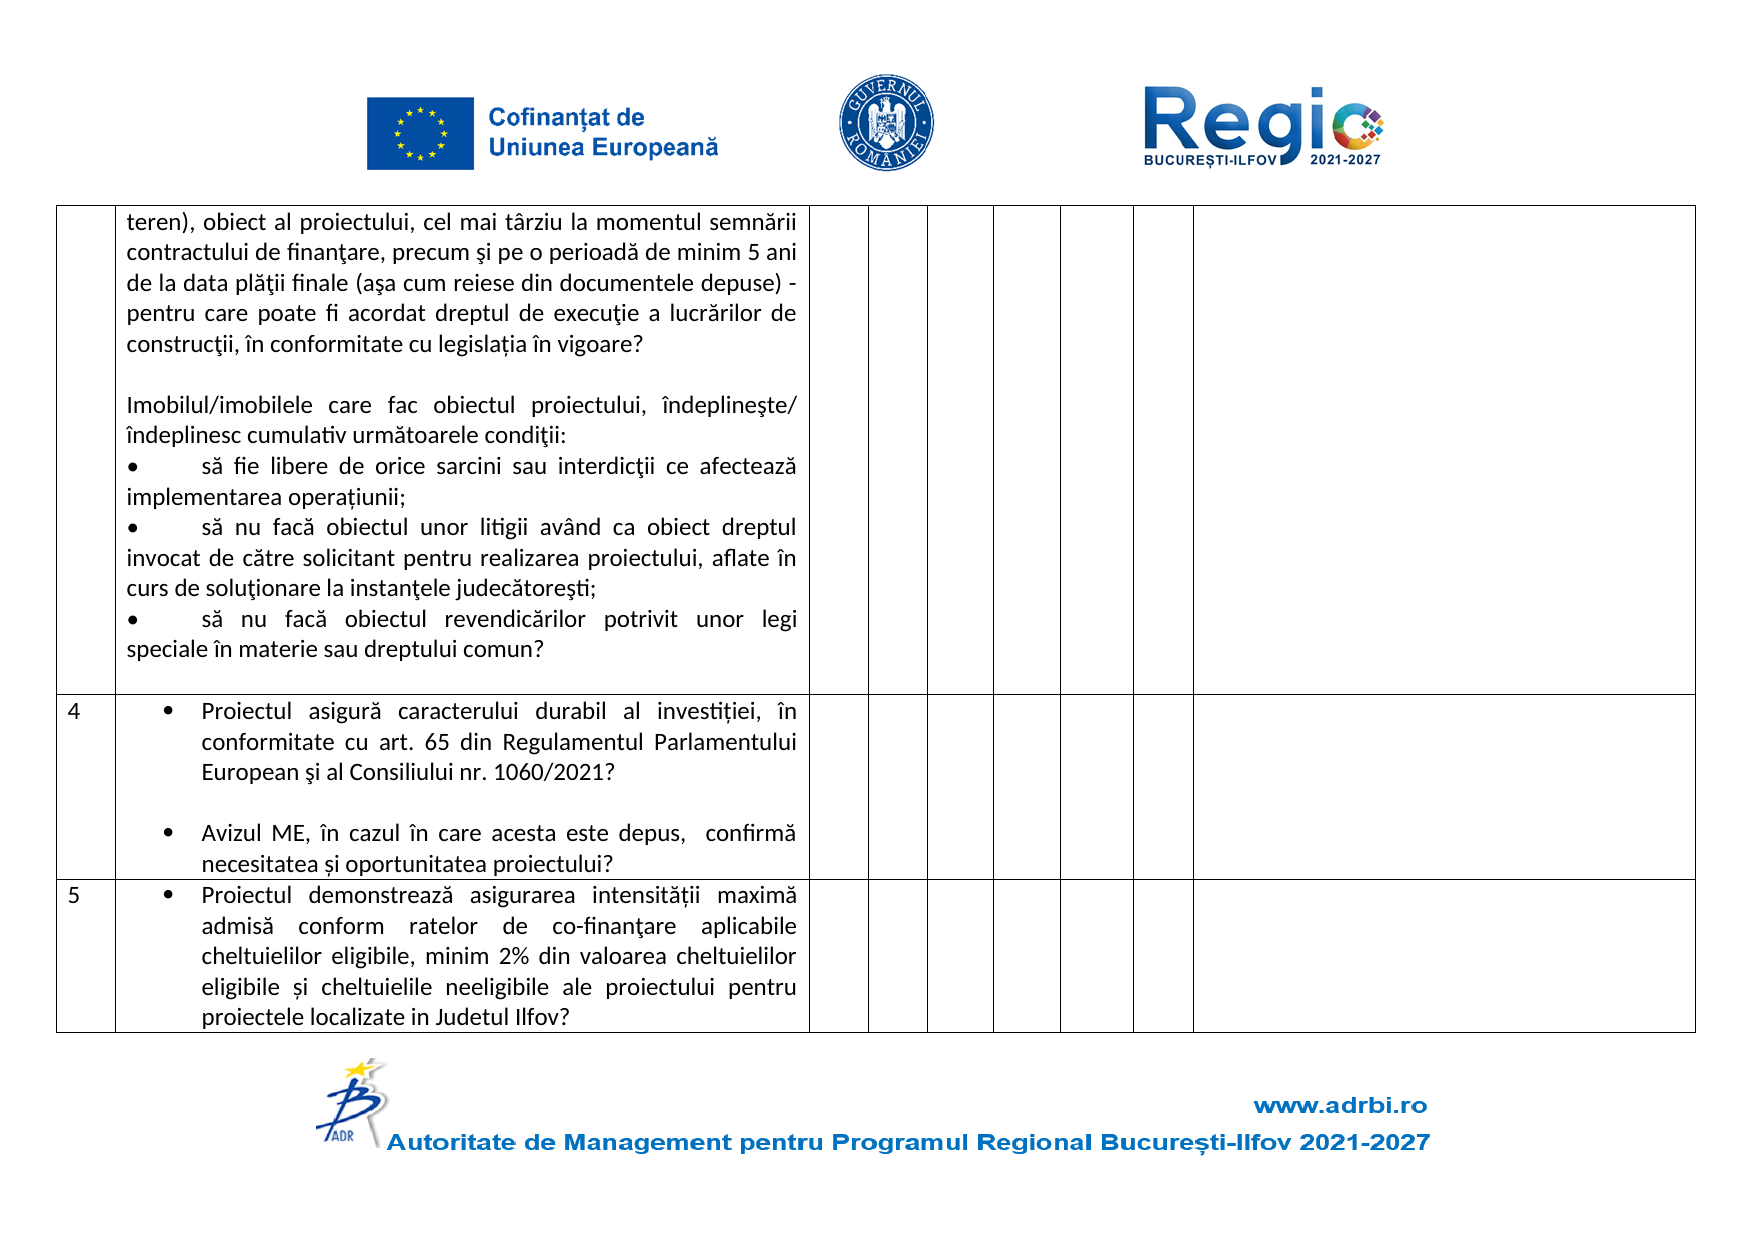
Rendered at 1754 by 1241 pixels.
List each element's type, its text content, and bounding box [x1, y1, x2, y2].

table_cell 4 [57, 695, 115, 878]
table_cell [869, 880, 927, 1032]
table_cell [928, 880, 993, 1032]
table_cell [1134, 695, 1193, 878]
picture [264, 1055, 1484, 1167]
table_cell [994, 695, 1060, 878]
table_cell [1194, 206, 1695, 694]
table_cell [1134, 206, 1193, 694]
picture [362, 73, 1386, 177]
table_cell [810, 695, 868, 878]
table_cell [994, 206, 1060, 694]
table_cell [810, 880, 868, 1032]
table_cell [928, 695, 993, 878]
table_cell [869, 695, 927, 878]
table_cell [928, 206, 993, 694]
table_cell [994, 880, 1060, 1032]
table_cell [1194, 880, 1695, 1032]
table_cell [1194, 695, 1695, 878]
table_cell [869, 206, 927, 694]
table_cell [1061, 695, 1133, 878]
table_cell Proiectul asigură caracterului durabil al investiției, în conformitate cu art. 65 din Regulamentul Parlamentului European şi al Consiliului nr. 1060/2021? Avizul ME, în cazul în care acesta este depus, confirmă necesitatea și oportunitatea proiectului? [116, 695, 809, 878]
table_cell [1134, 880, 1193, 1032]
table_cell [1061, 206, 1133, 694]
table_cell 3 [57, 206, 115, 694]
table_cell [810, 206, 868, 694]
table_cell [1061, 880, 1133, 1032]
table_cell 5 [57, 880, 115, 1032]
